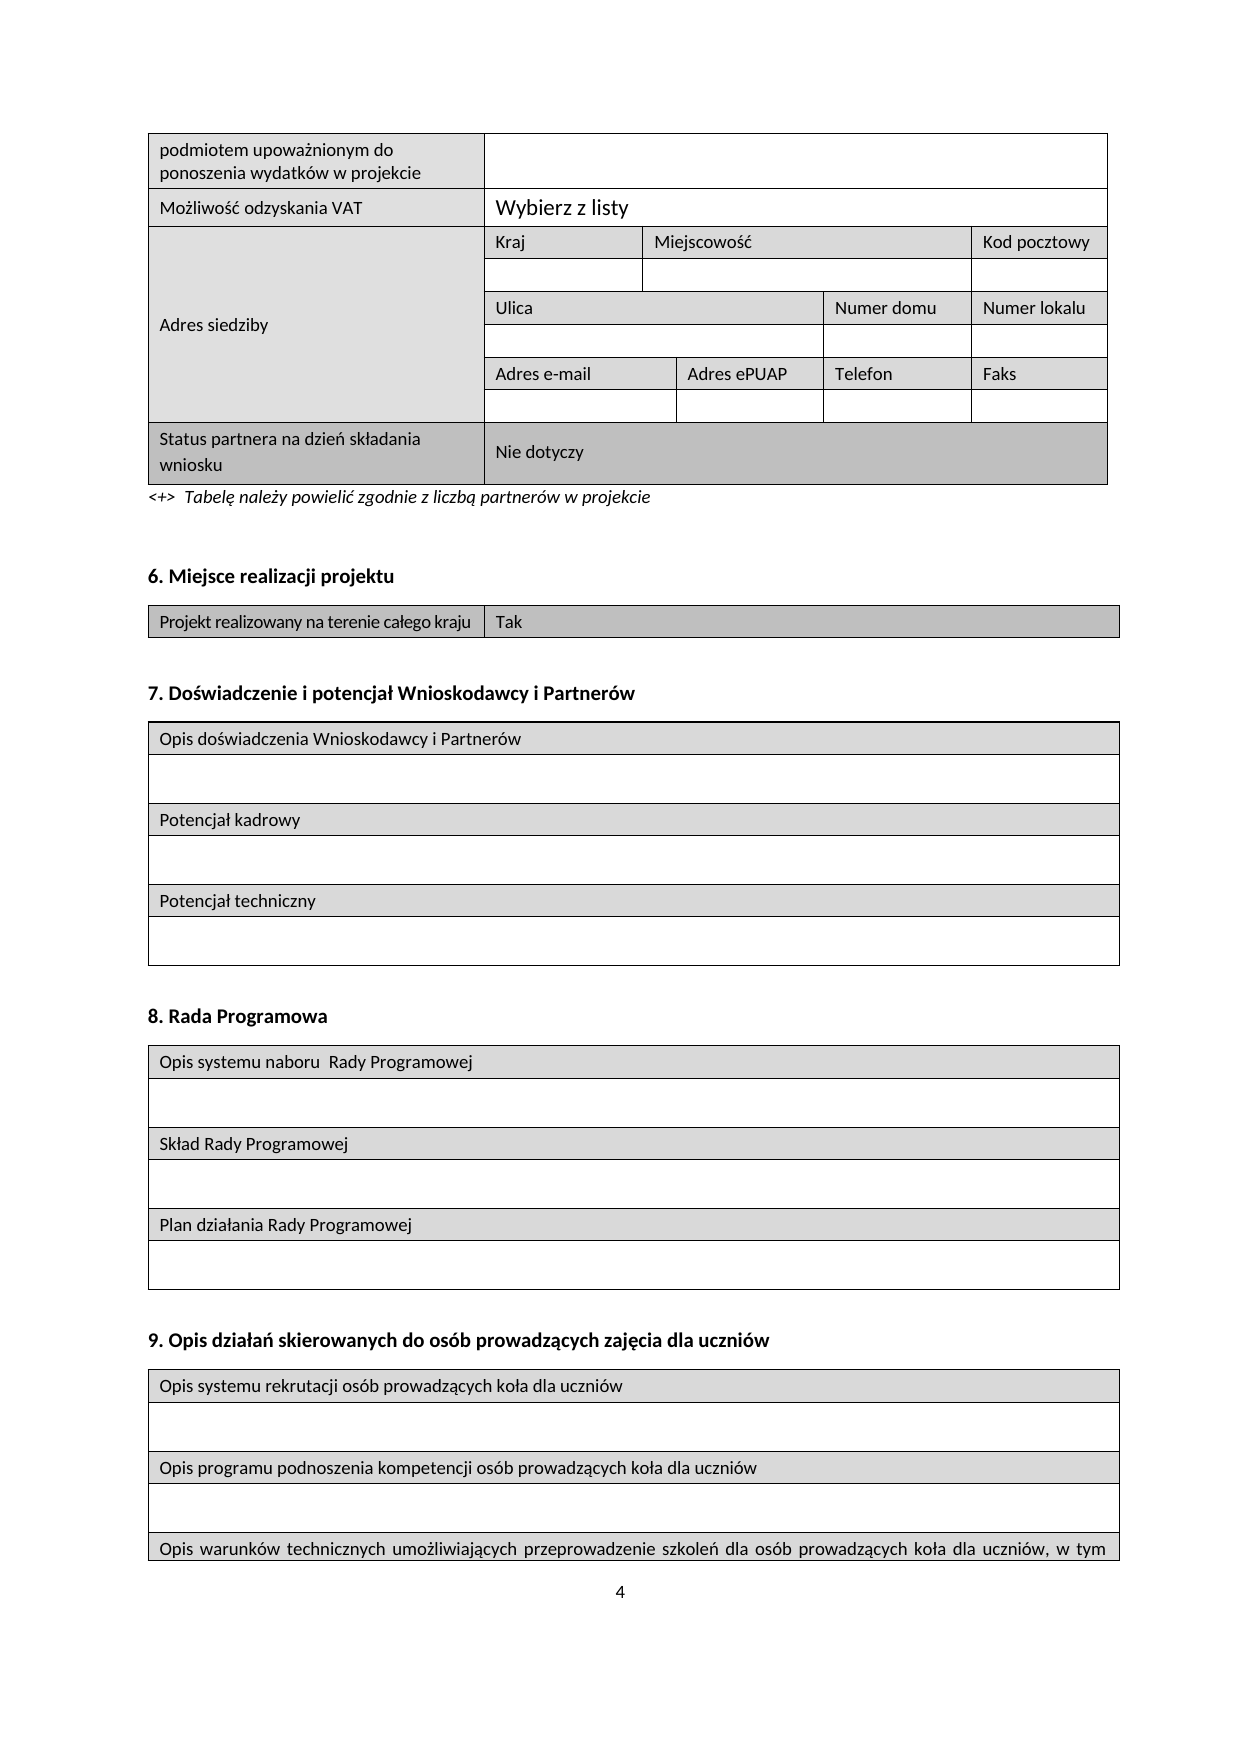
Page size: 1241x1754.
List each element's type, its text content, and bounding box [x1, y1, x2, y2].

table_cell [149, 1241, 1119, 1289]
table_cell Adres ePUAP [677, 358, 823, 389]
table_cell [149, 755, 1119, 803]
table_cell [824, 390, 971, 422]
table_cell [149, 1533, 1119, 1560]
table_cell Status partnera na dzień składania wniosku [149, 423, 484, 484]
text 6. Miejsce realizacji projektu [148, 563, 1093, 588]
table_cell Kod pocztowy [972, 227, 1107, 258]
text 8. Rada Programowa [148, 1004, 1093, 1029]
table_cell [149, 1079, 1119, 1127]
table_cell [149, 836, 1119, 884]
table_cell [677, 390, 823, 422]
table_cell Kraj [485, 227, 642, 258]
table_cell Skład Rady Programowej [149, 1128, 1119, 1159]
table_header Opis systemu naboru Rady Programowej [149, 1046, 1119, 1078]
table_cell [149, 134, 484, 188]
table_header Opis systemu rekrutacji osób prowadzących koła dla uczniów [149, 1370, 1119, 1402]
table_cell [485, 134, 1107, 188]
table_cell [972, 390, 1107, 422]
table_cell [643, 259, 971, 291]
table_cell [149, 1484, 1119, 1532]
text 9. Opis działań skierowanych do osób prowadzących zajęcia dla uczniów [148, 1328, 1093, 1353]
text 7. Doświadczenie i potencjał Wnioskodawcy i Partnerów [148, 680, 1093, 705]
table_cell [149, 1160, 1119, 1208]
table_cell [485, 390, 676, 422]
table_cell [972, 259, 1107, 291]
table_cell [972, 325, 1107, 357]
table_cell [485, 189, 1107, 226]
table_header Tak [485, 606, 1119, 637]
table_cell Numer lokalu [972, 292, 1107, 324]
table_cell Miejscowość [643, 227, 971, 258]
table_cell Adres siedziby [149, 227, 484, 422]
table_cell Adres e-mail [485, 358, 676, 389]
table_cell [485, 259, 642, 291]
table_cell Opis programu podnoszenia kompetencji osób prowadzących koła dla uczniów [149, 1452, 1119, 1483]
table_header Projekt realizowany na terenie całego kraju [149, 606, 484, 637]
table_cell Nie dotyczy [485, 423, 1107, 484]
table_cell [149, 917, 1119, 965]
table_cell Telefon [824, 358, 971, 389]
table_cell Numer domu [824, 292, 971, 324]
table_cell [824, 325, 971, 357]
table_cell [485, 325, 823, 357]
table_cell Potencjał kadrowy [149, 804, 1119, 835]
table_cell [149, 1403, 1119, 1451]
text <+> Tabelę należy powielić zgodnie z liczbą partnerów w projekcie [148, 485, 1093, 508]
table_cell Potencjał techniczny [149, 885, 1119, 916]
table_cell Plan działania Rady Programowej [149, 1209, 1119, 1240]
table_cell Faks [972, 358, 1107, 389]
table_header Opis doświadczenia Wnioskodawcy i Partnerów [149, 723, 1119, 754]
table_cell Ulica [485, 292, 823, 324]
table_cell Możliwość odzyskania VAT [149, 189, 484, 226]
